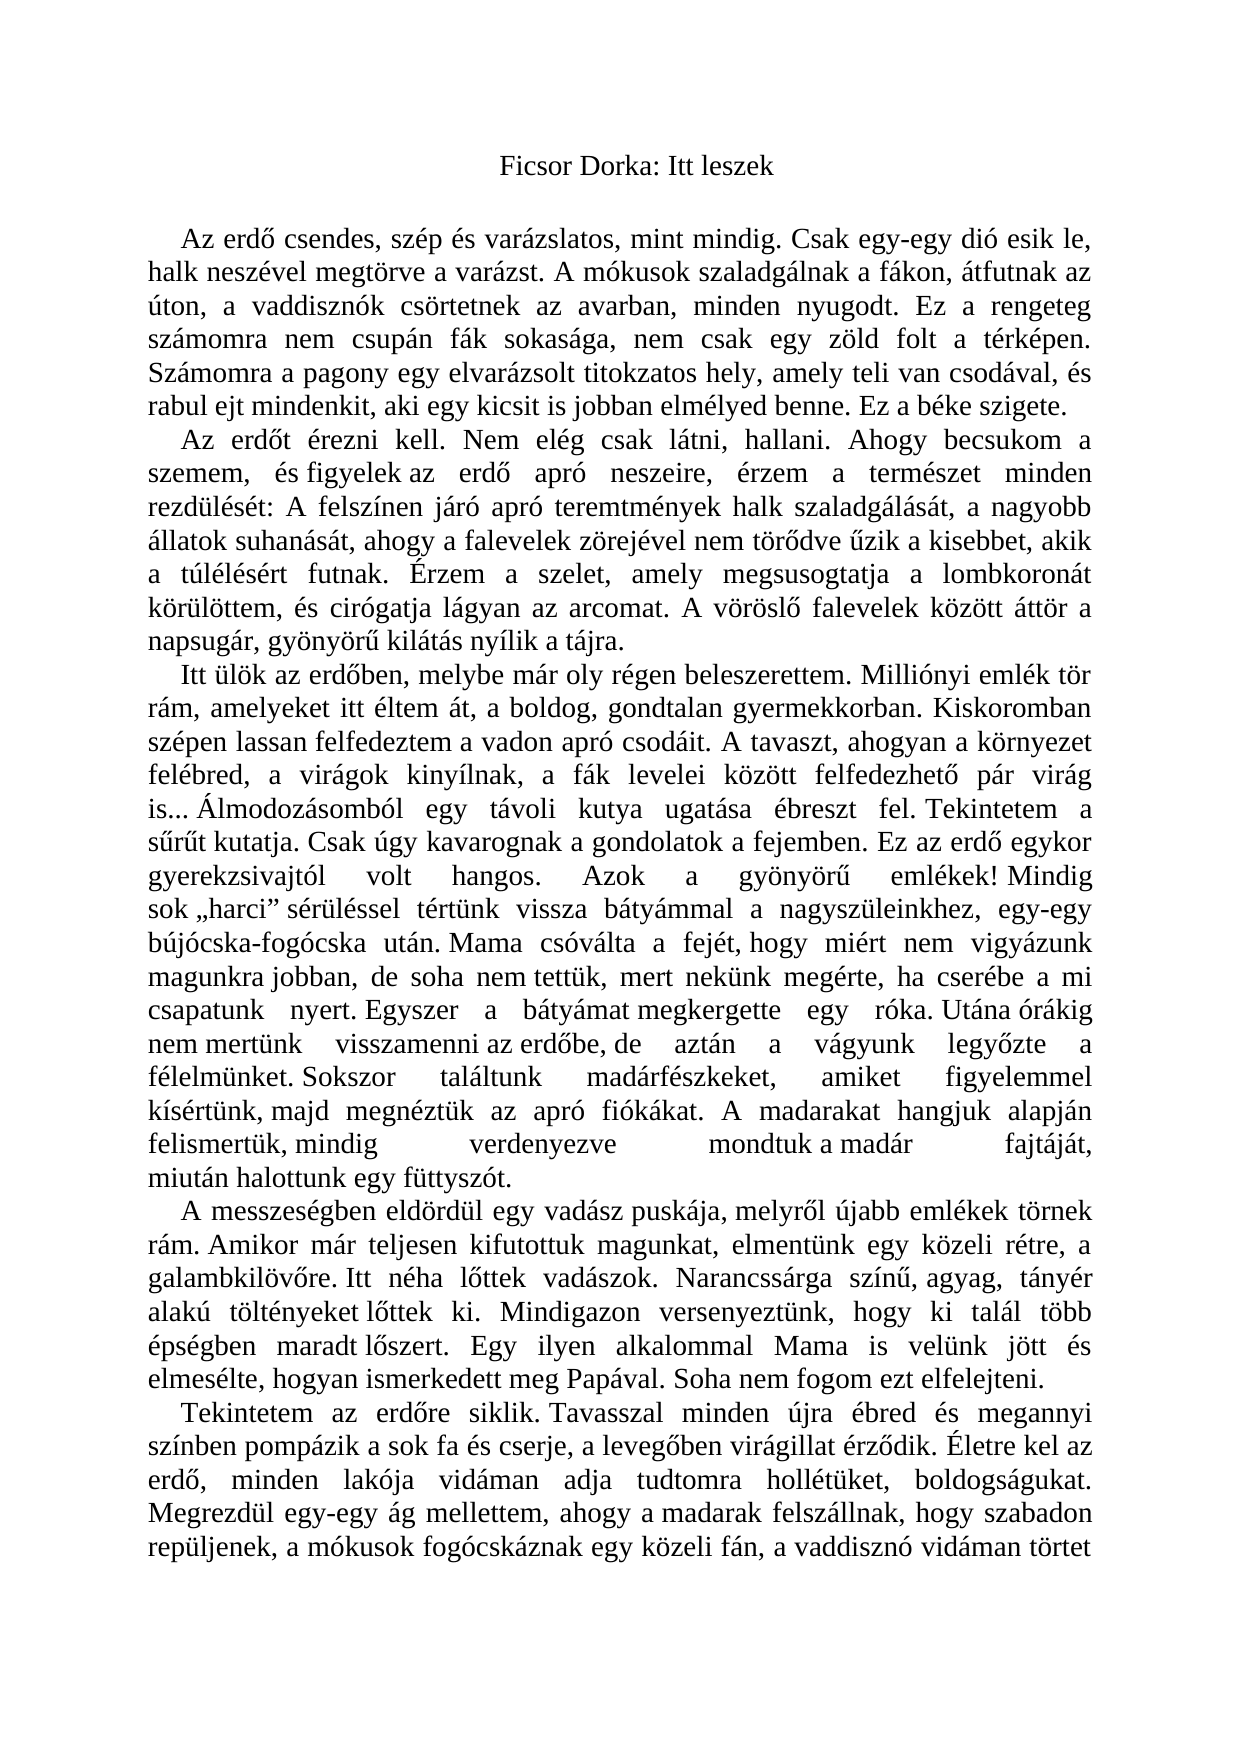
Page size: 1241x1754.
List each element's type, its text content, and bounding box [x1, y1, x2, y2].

text Az erdő csendes, szép és varázslatos, mint mindig. Csak egy-egy dió esik le, halk neszével megtörve a varázst. A mókusok szaladgálnak a fákon, átfutnak az úton, a vaddisznók csörtetnek az avarban, minden nyugodt. Ez a rengeteg számomra nem csupán fák sokasága, nem csak egy zöld folt a térképen. Számomra a pagony egy elvarázsolt titokzatos hely, amely teli van csodával, és rabul ejt mindenkit, aki egy kicsit is jobban elmélyed benne. Ez a béke szigete. [148, 221, 1093, 422]
text Ficsor Dorka: Itt leszek [148, 148, 1093, 181]
text Az erdőt érezni kell. Nem elég csak látni, hallani. Ahogy becsukom a szemem, és figyelek az erdő apró neszeire, érzem a természet minden rezdülését: A felszínen járó apró teremtmények halk szaladgálását, a nagyobb állatok suhanását, ahogy a falevelek zörejével nem törődve űzik a kisebbet, akik a túlélésért futnak. Érzem a szelet, amely megsusogtatja a lombkoronát körülöttem, és cirógatja lágyan az arcomat. A vöröslő falevelek között áttör a napsugár, gyönyörű kilátás nyílik a tájra. [148, 422, 1093, 657]
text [148, 1395, 1093, 1562]
text Itt ülök az erdőben, melybe már oly régen beleszerettem. Milliónyi emlék tör rám, amelyeket itt éltem át, a boldog, gondtalan gyermekkorban. Kiskoromban szépen lassan felfedeztem a vadon apró csodáit. A tavaszt, ahogyan a környezet felébred, a virágok kinyílnak, a fák levelei között felfedezhető pár virág is... Álmodozásomból egy távoli kutya ugatása ébreszt fel. Tekintetem a sűrűt kutatja. Csak úgy kavarognak a gondolatok a fejemben. Ez az erdő egykor gyerekzsivajtól volt hangos. Azok a gyönyörű emlékek! Mindig sok „harci” sérüléssel tértünk vissza bátyámmal a nagyszüleinkhez, egy-egy bújócska-fogócska után. Mama csóválta a fejét, hogy miért nem vigyázunk magunkra jobban, de soha nem tettük, mert nekünk megérte, ha cserébe a mi csapatunk nyert. Egyszer a bátyámat megkergette egy róka. Utána órákig nem mertünk visszamenni az erdőbe, de aztán a vágyunk legyőzte a félelmünket. Sokszor találtunk madárfészkeket, amiket figyelemmel kísértünk, majd megnéztük az apró fiókákat. A madarakat hangjuk alapján felismertük, mindig verdenyezve mondtuk a madár fajtáját, miután halottunk egy füttyszót. [148, 657, 1093, 1193]
text A messzeségben eldördül egy vadász puskája, melyről újabb emlékek törnek rám. Amikor már teljesen kifutottuk magunkat, elmentünk egy közeli rétre, a galambkilövőre. Itt néha lőttek vadászok. Narancssárga színű, agyag, tányér alakú töltényeket lőttek ki. Mindigazon versenyeztünk, hogy ki talál több épségben maradt lőszert. Egy ilyen alkalommal Mama is velünk jött és elmesélte, hogyan ismerkedett meg Papával. Soha nem fogom ezt elfelejteni. [148, 1193, 1093, 1395]
